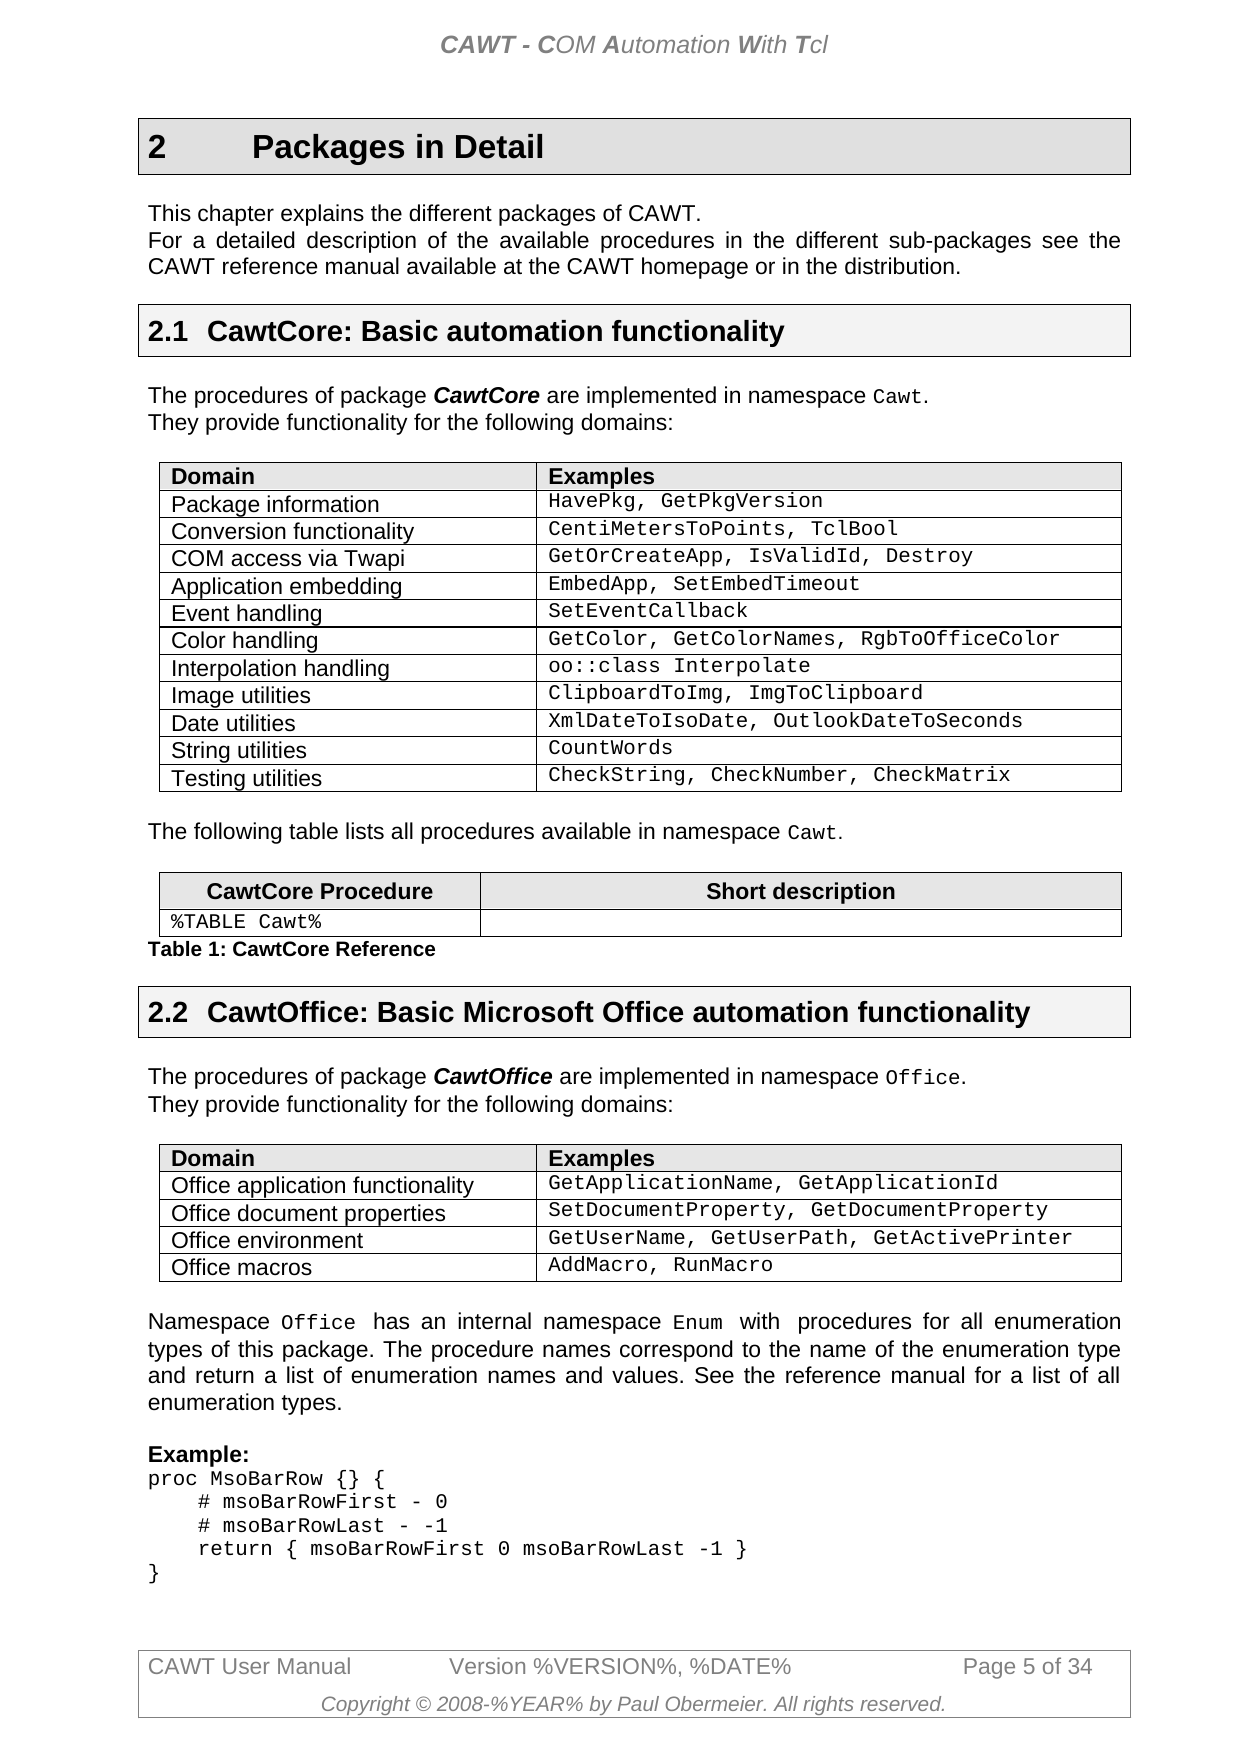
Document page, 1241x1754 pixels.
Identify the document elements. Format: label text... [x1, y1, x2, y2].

text } [148, 1562, 1122, 1586]
table_cell GetOrCreateApp, IsValidId, Destroy [537, 545, 1121, 572]
table_cell EmbedApp, SetEmbedTimeout [537, 573, 1121, 599]
table_header Short description [481, 873, 1121, 908]
table_cell CentiMetersToPoints, TclBool [537, 518, 1121, 544]
table_cell Conversion functionality [160, 518, 536, 544]
subtitle CawtCore: Basic automation functionality [139, 305, 1130, 356]
table_cell GetApplicationName, GetApplicationId [537, 1172, 1121, 1198]
table_cell Office application functionality [160, 1172, 536, 1198]
table_cell oo::class Interpolate [537, 655, 1121, 681]
table_cell Office macros [160, 1254, 536, 1281]
table_header Examples [537, 463, 1121, 489]
table_cell Testing utilities [160, 765, 536, 791]
table_cell SetEventCallback [537, 600, 1121, 626]
text The procedures of package CawtCore are implemented in namespace Cawt. [148, 382, 1122, 409]
text This chapter explains the different packages of CAWT. [148, 200, 1122, 227]
table_cell ClipboardToImg, ImgToClipboard [537, 682, 1121, 709]
text Namespace Office has an internal namespace Enum with procedures for all enumeration types of this package. The procedure names correspond to the name of the enumeration type and return a list of enumeration names and values. See the reference manual for a list of all enumeration types. [148, 1308, 1122, 1415]
table_cell XmlDateToIsoDate, OutlookDateToSeconds [537, 710, 1121, 736]
text The procedures of package CawtOffice are implemented in namespace Office. [148, 1063, 1122, 1091]
table_cell Date utilities [160, 710, 536, 736]
text return { msoBarRowFirst 0 msoBarRowLast -1 } [148, 1538, 1122, 1562]
table_cell Office environment [160, 1227, 536, 1253]
table_cell GetColor, GetColorNames, RgbToOfficeColor [537, 628, 1121, 654]
table_cell CountWords [537, 737, 1121, 763]
table_header Domain [160, 1145, 536, 1171]
table_cell AddMacro, RunMacro [537, 1254, 1121, 1281]
table_cell Event handling [160, 600, 536, 626]
table_cell COM access via Twapi [160, 545, 536, 572]
table_cell GetUserName, GetUserPath, GetActivePrinter [537, 1227, 1121, 1253]
table_cell Image utilities [160, 682, 536, 709]
text # msoBarRowLast - -1 [148, 1515, 1122, 1538]
table_cell Application embedding [160, 573, 536, 599]
text Table 1: CawtCore Reference [148, 937, 1122, 961]
text The following table lists all procedures available in namespace Cawt. [148, 818, 1122, 846]
table_cell Color handling [160, 628, 536, 654]
text They provide functionality for the following domains: [148, 409, 1122, 436]
table_header Examples [537, 1145, 1121, 1171]
subtitle Packages in Detail [139, 119, 1130, 174]
table_cell HavePkg, GetPkgVersion [537, 491, 1121, 517]
table_header Domain [160, 463, 536, 489]
table_header CawtCore Procedure [160, 873, 480, 908]
subtitle CawtOffice: Basic Microsoft Office automation functionality [139, 987, 1130, 1037]
table_cell String utilities [160, 737, 536, 763]
table_cell Office document properties [160, 1200, 536, 1226]
table_cell SetDocumentProperty, GetDocumentProperty [537, 1200, 1121, 1226]
table_cell [481, 910, 1121, 936]
text They provide functionality for the following domains: [148, 1091, 1122, 1117]
text For a detailed description of the available procedures in the different sub-packages see the CAWT reference manual available at the CAWT homepage or in the distribution. [148, 227, 1122, 279]
table_cell Package information [160, 491, 536, 517]
text # msoBarRowFirst - 0 [148, 1491, 1122, 1515]
table_cell CheckString, CheckNumber, CheckMatrix [537, 765, 1121, 791]
text proc MsoBarRow {} { [148, 1467, 1122, 1491]
text Example: [148, 1441, 1122, 1467]
table_cell Interpolation handling [160, 655, 536, 681]
table_cell %TABLE Cawt% [160, 910, 480, 936]
